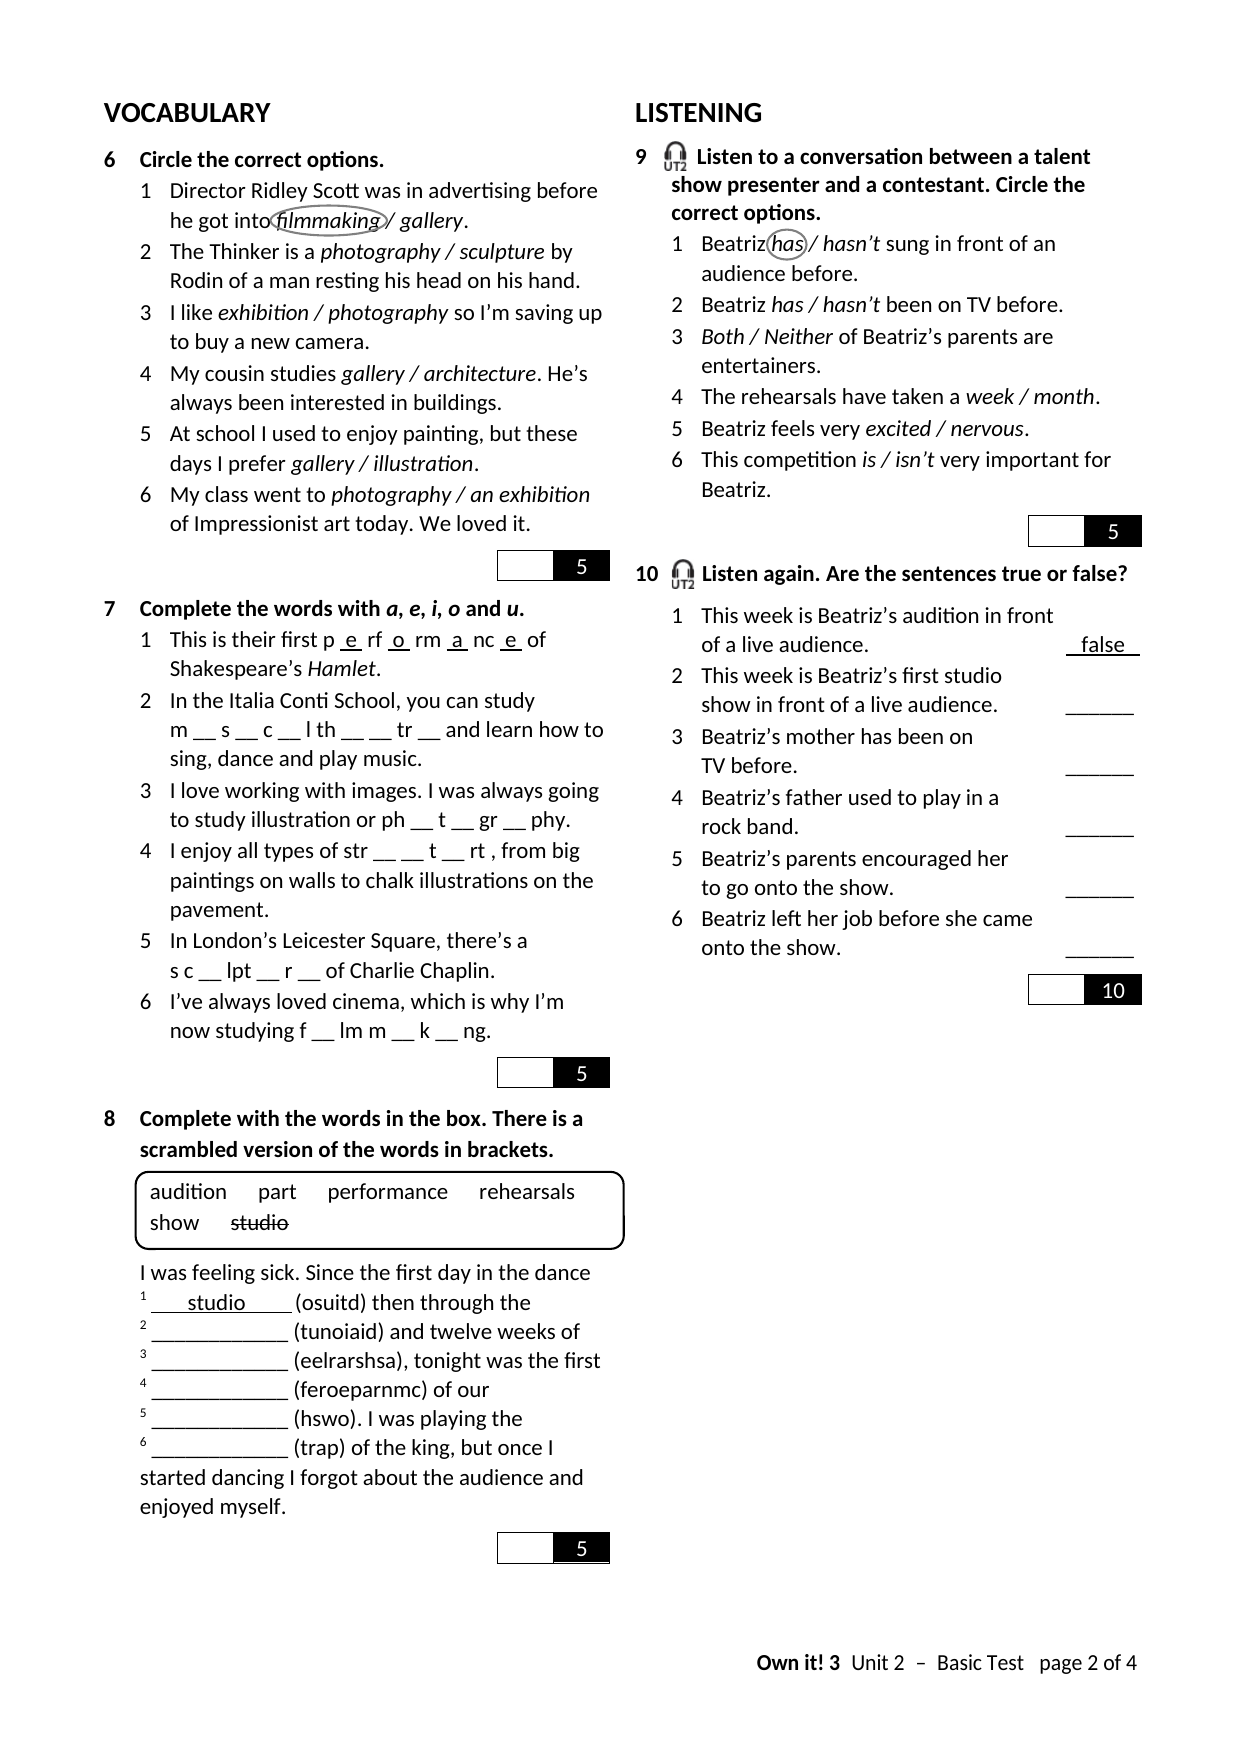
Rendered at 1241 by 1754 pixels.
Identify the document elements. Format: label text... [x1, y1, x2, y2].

text 10 Listen again. Are the sentences true or false? [695, 559, 1137, 587]
text I was feeling sick. Since the first day in the dance 1 studio (osuitd) then through the 2 ____________ (tunoiaid) and twelve weeks of 3 ____________ (eelrarshsa), tonight was the first 4 ____________ (feroeparnmc) of our 5 ____________ (hswo). I was playing the 6 ____________ (trap) of the king, but once I started dancing I forgot about the audience and enjoyed myself. [139, 1257, 610, 1520]
table_header 5 [554, 1058, 609, 1087]
text 2 This week is Beatriz’s first studio show in front of a live audience. ______ [671, 660, 1141, 719]
table_header [498, 551, 553, 580]
text 3 Both / Neither of Beatriz’s parents are entertainers. [671, 321, 1141, 379]
text 6 My class went to photography / an exhibition of Impressionist art today. We loved it. [139, 479, 610, 537]
text 4 Beatriz’s father used to play in a rock band. ______ [671, 782, 1141, 840]
text 4 My cousin studies gallery / architecture. He’s always been interested in buildings. [139, 358, 610, 416]
text 3 I like exhibition / photography so I’m saving up to buy a new camera. [139, 297, 610, 355]
text 8 Complete with the words in the box. There is a scrambled version of the words in brackets. [103, 1101, 606, 1163]
text 3 Beatriz’s mother has been on TV before. ______ [671, 721, 1141, 779]
text 4 I enjoy all types of str __ __ t __ rt , from big paintings on walls to chalk illustrations on the pavement. [139, 836, 610, 923]
text 9 Listen to a conversation between a talent show presenter and a contestant. Circle the correct options. [635, 142, 1137, 226]
table_header 5 [1086, 516, 1141, 546]
text 7 Complete the words with a, e, i, o and u. [103, 594, 606, 622]
text 6 Circle the correct options. [103, 142, 606, 173]
text 5 Beatriz feels very excited / nervous. [671, 413, 1141, 442]
table_header 10 [1086, 975, 1141, 1004]
text 6 This competition is / isn’t very important for Beatriz. [671, 444, 1141, 503]
text 6 Beatriz left her job before she came onto the show. ______ [671, 903, 1141, 962]
text show studio [139, 1207, 610, 1236]
table_header [498, 1533, 553, 1562]
text audition part performance rehearsals [139, 1176, 610, 1205]
text 1 Beatriz has / hasn’t sung in front of an audience before. [671, 228, 1141, 287]
table_header 5 [554, 1533, 609, 1562]
text VOCABULARY [103, 94, 606, 129]
table_header [498, 1058, 553, 1087]
text 1 Director Ridley Scott was in advertising before he got into filmmaking / gallery. [139, 176, 610, 234]
text 1 This week is Beatriz’s audition in front of a live audience. false [671, 599, 1141, 658]
text 5 Beatriz’s parents encouraged her to go onto the show. ______ [671, 842, 1141, 901]
table_header [1029, 516, 1084, 546]
text 2 The Thinker is a photography / sculpture by Rodin of a man resting his head on his hand. [139, 236, 610, 294]
text 2 In the Italia Conti School, you can study m __ s __ c __ l th __ __ tr __ and learn how to sing, dance and play music. [139, 685, 610, 772]
text 4 The rehearsals have taken a week / month. [671, 381, 1141, 411]
table_header [1029, 975, 1084, 1004]
table_header 5 [554, 551, 609, 580]
text LISTENING [635, 94, 1137, 129]
text 3 I love working with images. I was always going to study illustration or ph __ t __ gr __ phy. [139, 775, 610, 833]
text 2 Beatriz has / hasn’t been on TV before. [671, 289, 1141, 318]
picture [671, 559, 695, 589]
text 1 This is their first p e rf o rm a nc e of Shakespeare’s Hamlet. [139, 624, 610, 682]
text 5 At school I used to enjoy painting, but these days I prefer gallery / illustration. [139, 418, 610, 477]
picture [664, 141, 687, 171]
text 5 In London’s Leicester Square, there’s a s c __ lpt __ r __ of Charlie Chaplin. [139, 925, 610, 984]
text 6 I’ve always loved cinema, which is why I’m now studying f __ lm m __ k __ ng. [139, 986, 610, 1044]
